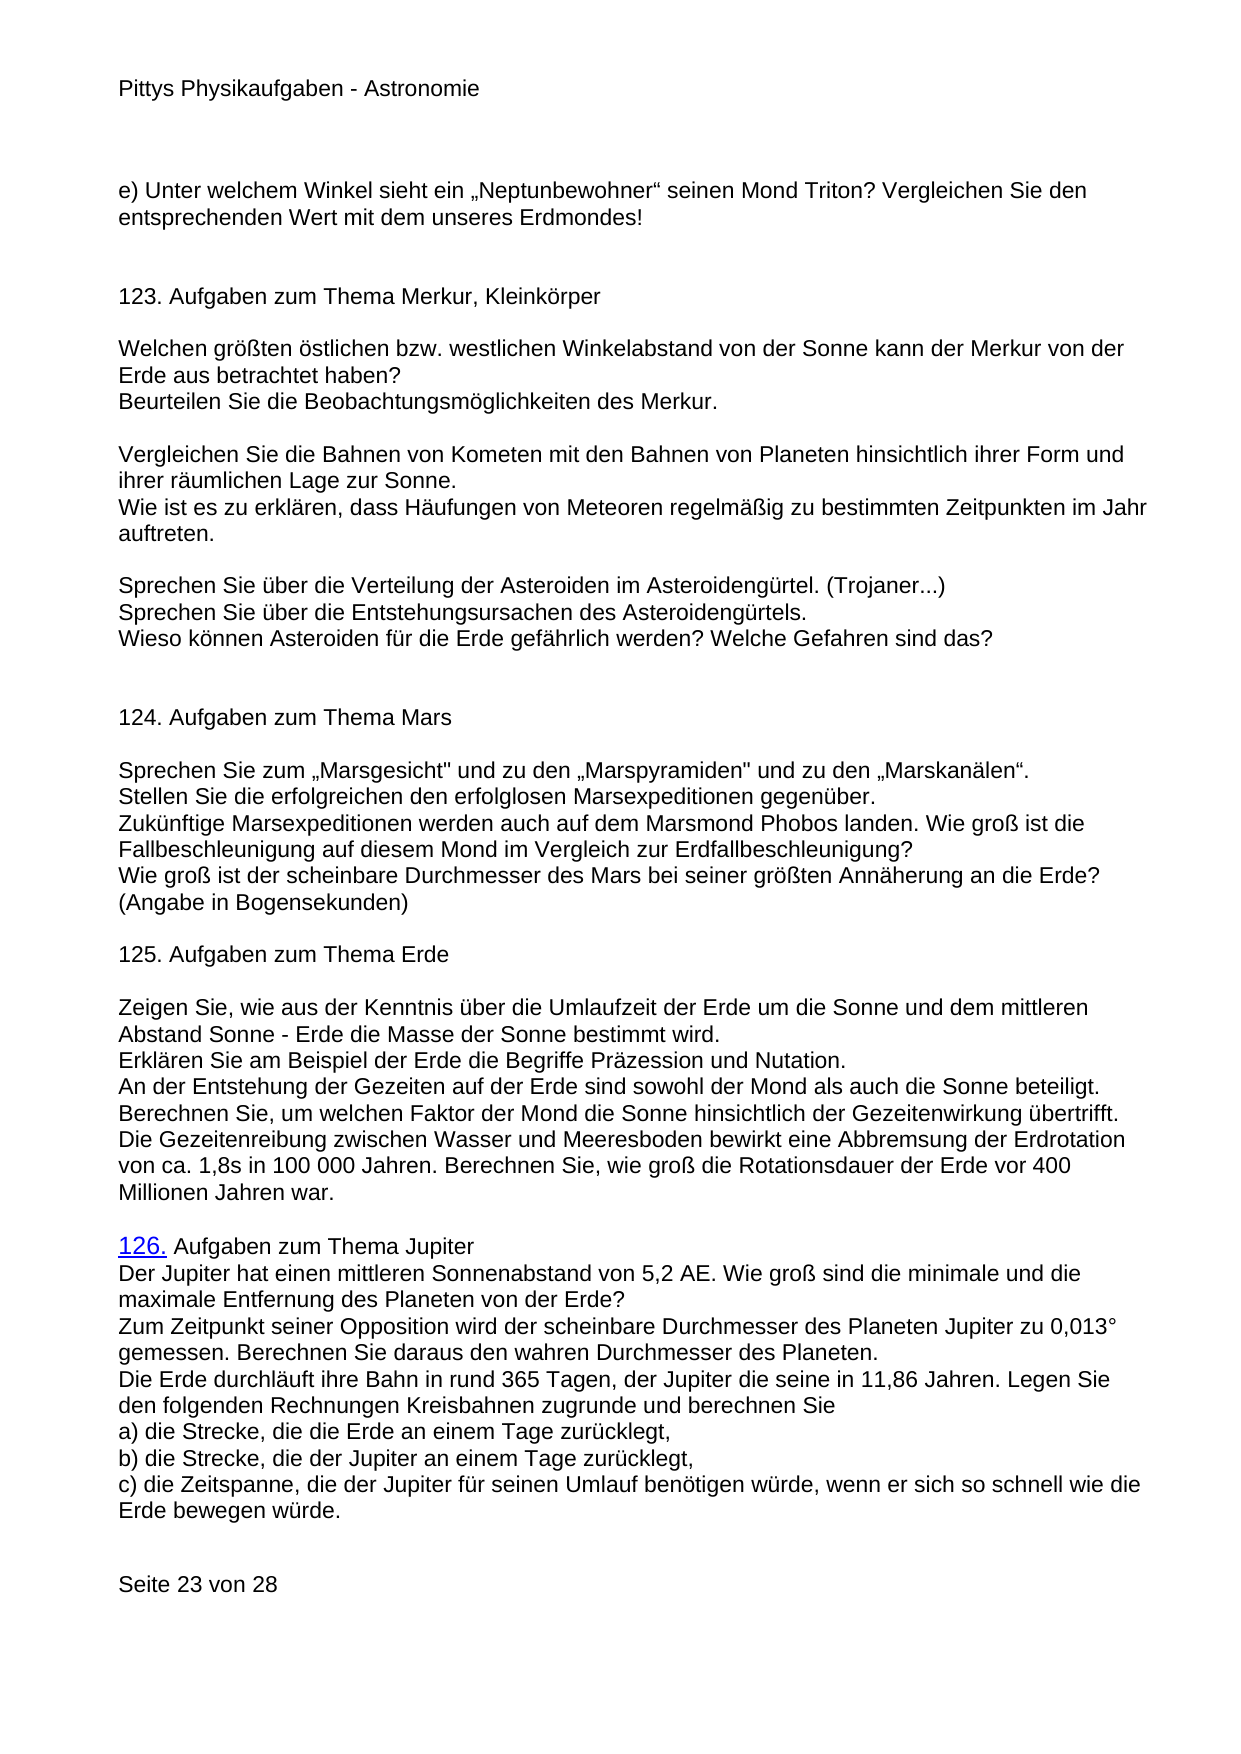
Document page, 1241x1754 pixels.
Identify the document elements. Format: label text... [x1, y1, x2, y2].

text 126. Aufgaben zum Thema Jupiter [118, 1231, 1152, 1260]
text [118, 177, 1152, 230]
text Zeigen Sie, wie aus der Kenntnis über die Umlaufzeit der Erde um die Sonne und dem mittleren Abstand Sonne - Erde die Masse der Sonne bestimmt wird. Erklären Sie am Beispiel der Erde die Begriffe Präzession und Nutation. An der Entstehung der Gezeiten auf der Erde sind sowohl der Mond als auch die Sonne beteiligt. Berechnen Sie, um welchen Faktor der Mond die Sonne hinsichtlich der Gezeitenwirkung übertrifft. Die Gezeitenreibung zwischen Wasser und Meeresboden bewirkt eine Abbremsung der Erdrotation von ca. 1,8s in 100 000 Jahren. Berechnen Sie, wie groß die Rotationsdauer der Erde vor 400 Millionen Jahren war. [118, 994, 1152, 1205]
text 125. Aufgaben zum Thema Erde [118, 941, 1152, 968]
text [118, 1260, 1152, 1550]
text 124. Aufgaben zum Thema Mars [118, 704, 1152, 731]
text Welchen größten östlichen bzw. westlichen Winkelabstand von der Sonne kann der Merkur von der Erde aus betrachtet haben? Beurteilen Sie die Beobachtungsmöglichkeiten des Merkur. Vergleichen Sie die Bahnen von Kometen mit den Bahnen von Planeten hinsichtlich ihrer Form und ihrer räumlichen Lage zur Sonne. Wie ist es zu erklären, dass Häufungen von Meteoren regelmäßig zu bestimmten Zeitpunkten im Jahr auftreten. Sprechen Sie über die Verteilung der Asteroiden im Asteroidengürtel. (Trojaner...) Sprechen Sie über die Entstehungsursachen des Asteroidengürtels. Wieso können Asteroiden für die Erde gefährlich werden? Welche Gefahren sind das? [118, 335, 1152, 678]
text 123. Aufgaben zum Thema Merkur, Kleinkörper [118, 283, 1152, 309]
text Sprechen Sie zum „Marsgesicht" und zu den „Marspyramiden" und zu den „Marskanälen“. Stellen Sie die erfolgreichen den erfolglosen Marsexpeditionen gegenüber. Zukünftige Marsexpeditionen werden auch auf dem Marsmond Phobos landen. Wie groß ist die Fallbeschleunigung auf diesem Mond im Vergleich zur Erdfallbeschleunigung? Wie groß ist der scheinbare Durchmesser des Mars bei seiner größten Annäherung an die Erde? (Angabe in Bogensekunden) [118, 757, 1152, 915]
